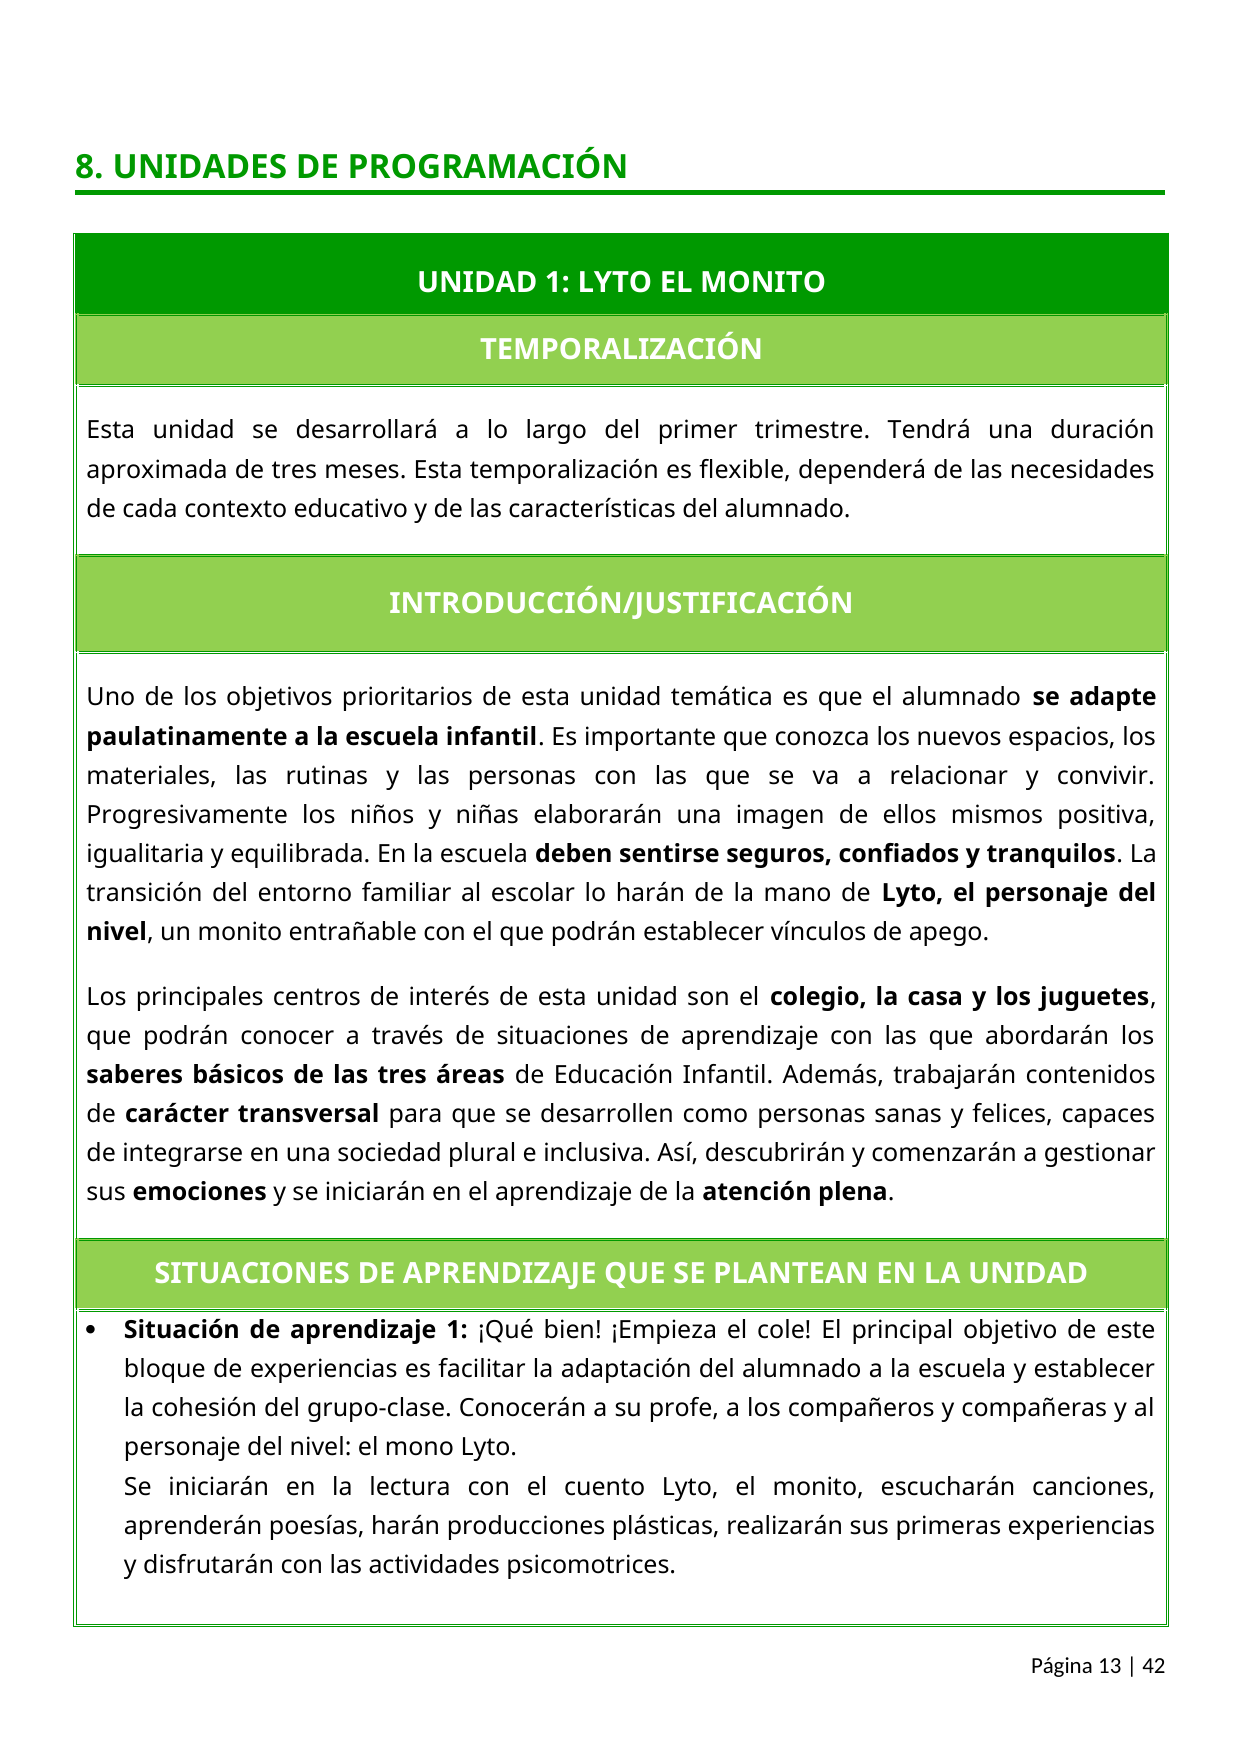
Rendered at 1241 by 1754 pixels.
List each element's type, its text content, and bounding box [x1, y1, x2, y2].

table_cell Uno de los objetivos prioritarios de esta unidad temática es que el alumnado se adapte paulatinamente a la escuela infantil. Es importante que conozca los nuevos espacios, los materiales, las rutinas y las personas con las que se va a relacionar y convivir. Progresivamente los niños y niñas elaborarán una imagen de ellos mismos positiva, igualitaria y equilibrada. En la escuela deben sentirse seguros, confiados y tranquilos. La transición del entorno familiar al escolar lo harán de la mano de Lyto, el personaje del nivel, un monito entrañable con el que podrán establecer vínculos de apego. Los principales centros de interés de esta unidad son el colegio, la casa y los juguetes, que podrán conocer a través de situaciones de aprendizaje con las que abordarán los saberes básicos de las tres áreas de Educación Infantil. Además, trabajarán contenidos de carácter transversal para que se desarrollen como personas sanas y felices, capaces de integrarse en una sociedad plural e inclusiva. Así, descubrirán y comenzarán a gestionar sus emociones y se iniciarán en el aprendizaje de la atención plena. [75, 651, 1168, 1237]
table_cell Esta unidad se desarrollará a lo largo del primer trimestre. Tendrá una duración aproximada de tres meses. Esta temporalización es flexible, dependerá de las necesidades de cada contexto educativo y de las características del alumnado. [75, 384, 1168, 554]
table_header UNIDAD 1: LYTO EL MONITO [77, 236, 1166, 313]
table_cell SITUACIONES DE APRENDIZAJE QUE SE PLANTEAN EN LA UNIDAD [77, 1238, 1166, 1308]
table_cell TEMPORALIZACIÓN [75, 313, 1168, 384]
table_cell INTRODUCCIÓN/JUSTIFICACIÓN [75, 554, 1168, 651]
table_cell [77, 1309, 1166, 1624]
subtitle UNIDADES DE PROGRAMACIÓN [75, 143, 1165, 190]
